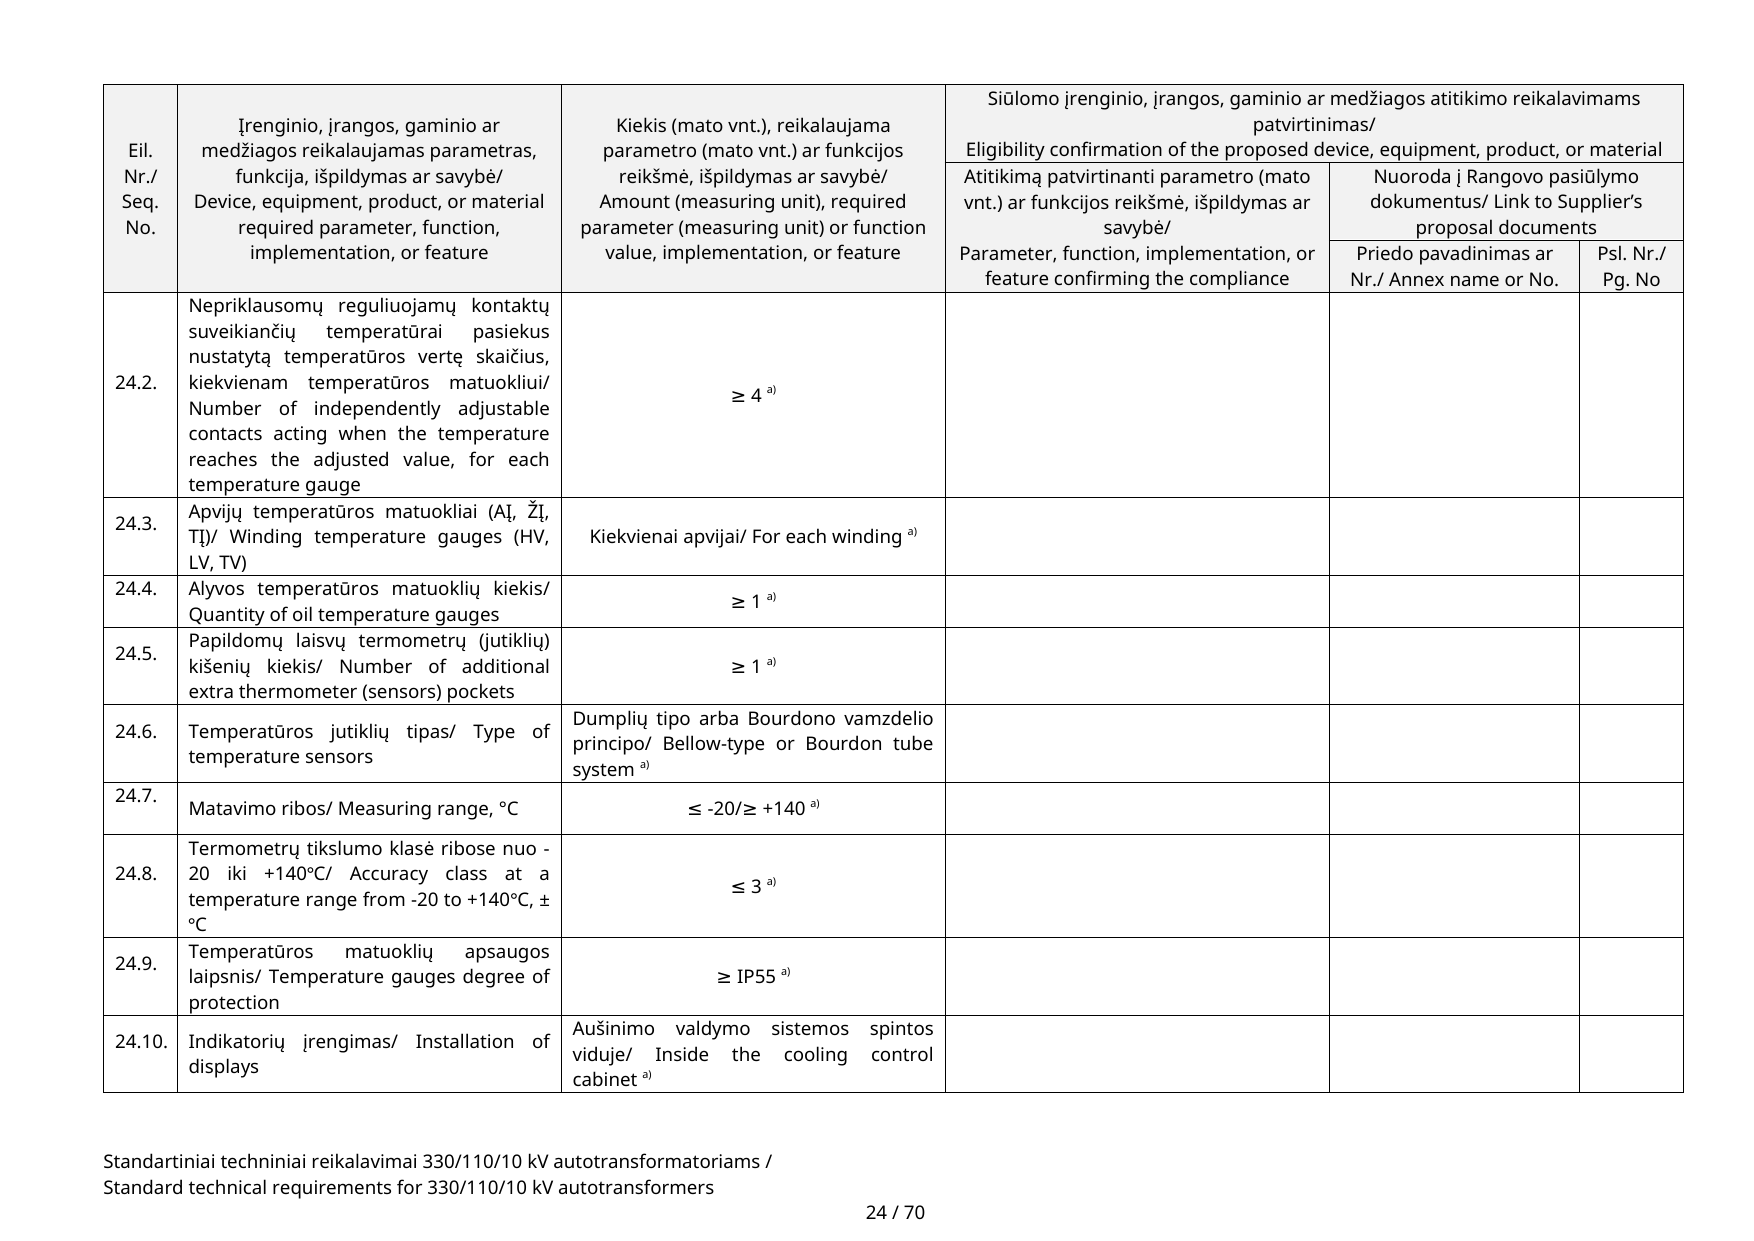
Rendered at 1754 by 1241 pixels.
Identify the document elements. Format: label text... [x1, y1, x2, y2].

table_header Siūlomo įrenginio, įrangos, gaminio ar medžiagos atitikimo reikalavimams patvirtinimas/ Eligibility confirmation of the proposed device, equipment, product, or material [946, 85, 1683, 162]
table_cell Priedo pavadinimas ar Nr./ Annex name or No. [1330, 241, 1579, 292]
table_cell [1330, 628, 1579, 704]
table_cell [946, 938, 1329, 1014]
table_cell Apvijų temperatūros matuokliai (AĮ, ŽĮ, TĮ)/ Winding temperature gauges (HV, LV, TV) [178, 498, 561, 574]
table_cell [1330, 293, 1579, 497]
table_cell [1330, 835, 1579, 937]
table_cell Dumplių tipo arba Bourdono vamzdelio principo/ Bellow-type or Bourdon tube system a) [562, 705, 945, 782]
table_cell [1580, 938, 1683, 1014]
table_cell Temperatūros matuoklių apsaugos laipsnis/ Temperature gauges degree of protection [178, 938, 561, 1014]
table_header Eil. Nr./ Seq. No. [104, 85, 177, 292]
table_cell [104, 835, 177, 937]
table_cell Nepriklausomų reguliuojamų kontaktų suveikiančių temperatūrai pasiekus nustatytą temperatūros vertę skaičius, kiekvienam temperatūros matuokliui/ Number of independently adjustable contacts acting when the temperature reaches the adjusted value, for each temperature gauge [178, 293, 561, 497]
table_cell ≤ -20/≥ +140 a) [562, 783, 945, 834]
table_cell [104, 498, 177, 574]
table_cell Temperatūros jutiklių tipas/ Type of temperature sensors [178, 705, 561, 782]
table_cell Psl. Nr./ Pg. No [1580, 241, 1683, 292]
table_cell [1580, 498, 1683, 574]
table_cell Papildomų laisvų termometrų (jutiklių) kišenių kiekis/ Number of additional extra thermometer (sensors) pockets [178, 628, 561, 704]
table_cell [1580, 705, 1683, 782]
table_cell [946, 498, 1329, 574]
table_cell Matavimo ribos/ Measuring range, °C [178, 783, 561, 834]
table_cell Indikatorių įrengimas/ Installation of displays [178, 1016, 561, 1092]
table_cell [104, 293, 177, 497]
table_cell [104, 1016, 177, 1092]
table_cell [946, 835, 1329, 937]
table_cell ≥ 1 a) [562, 628, 945, 704]
table_cell [946, 783, 1329, 834]
table_cell Alyvos temperatūros matuoklių kiekis/ Quantity of oil temperature gauges [178, 576, 561, 627]
table_cell [946, 293, 1329, 497]
table_cell [1330, 498, 1579, 574]
table_cell [104, 783, 177, 834]
table_cell [1580, 628, 1683, 704]
table_cell [1580, 576, 1683, 627]
table_cell [1330, 1016, 1579, 1092]
table_cell [104, 576, 177, 627]
table_cell [1330, 705, 1579, 782]
table_cell [1330, 938, 1579, 1014]
table_cell ≥ 1 a) [562, 576, 945, 627]
table_cell ≥ 4 a) [562, 293, 945, 497]
table_cell [1580, 293, 1683, 497]
table_cell ≤ 3 a) [562, 835, 945, 937]
table_cell [104, 628, 177, 704]
table_cell [1580, 1016, 1683, 1092]
table_cell [104, 705, 177, 782]
table_cell Termometrų tikslumo klasė ribose nuo -20 iki +140°C/ Accuracy class at a temperature range from -20 to +140°C, ± °C [178, 835, 561, 937]
table_cell ≥ IP55 a) [562, 938, 945, 1014]
table_header Įrenginio, įrangos, gaminio ar medžiagos reikalaujamas parametras, funkcija, išpildymas ar savybė/ Device, equipment, product, or material required parameter, function, implementation, or feature [178, 85, 561, 292]
table_cell [1330, 576, 1579, 627]
table_cell [946, 1016, 1329, 1092]
table_cell Nuoroda į Rangovo pasiūlymo dokumentus/ Link to Supplier’s proposal documents [1330, 163, 1683, 239]
table_cell [946, 705, 1329, 782]
table_cell [104, 938, 177, 1014]
table_cell Aušinimo valdymo sistemos spintos viduje/ Inside the cooling control cabinet a) [562, 1016, 945, 1092]
table_cell [946, 628, 1329, 704]
table_cell [1580, 835, 1683, 937]
table_cell Kiekvienai apvijai/ For each winding a) [562, 498, 945, 574]
table_cell [1580, 783, 1683, 834]
table_cell [1330, 783, 1579, 834]
table_cell [946, 576, 1329, 627]
table_cell Atitikimą patvirtinanti parametro (mato vnt.) ar funkcijos reikšmė, išpildymas ar savybė/ Parameter, function, implementation, or feature confirming the compliance [946, 163, 1329, 292]
table_header Kiekis (mato vnt.), reikalaujama parametro (mato vnt.) ar funkcijos reikšmė, išpildymas ar savybė/ Amount (measuring unit), required parameter (measuring unit) or function value, implementation, or feature [562, 85, 945, 292]
